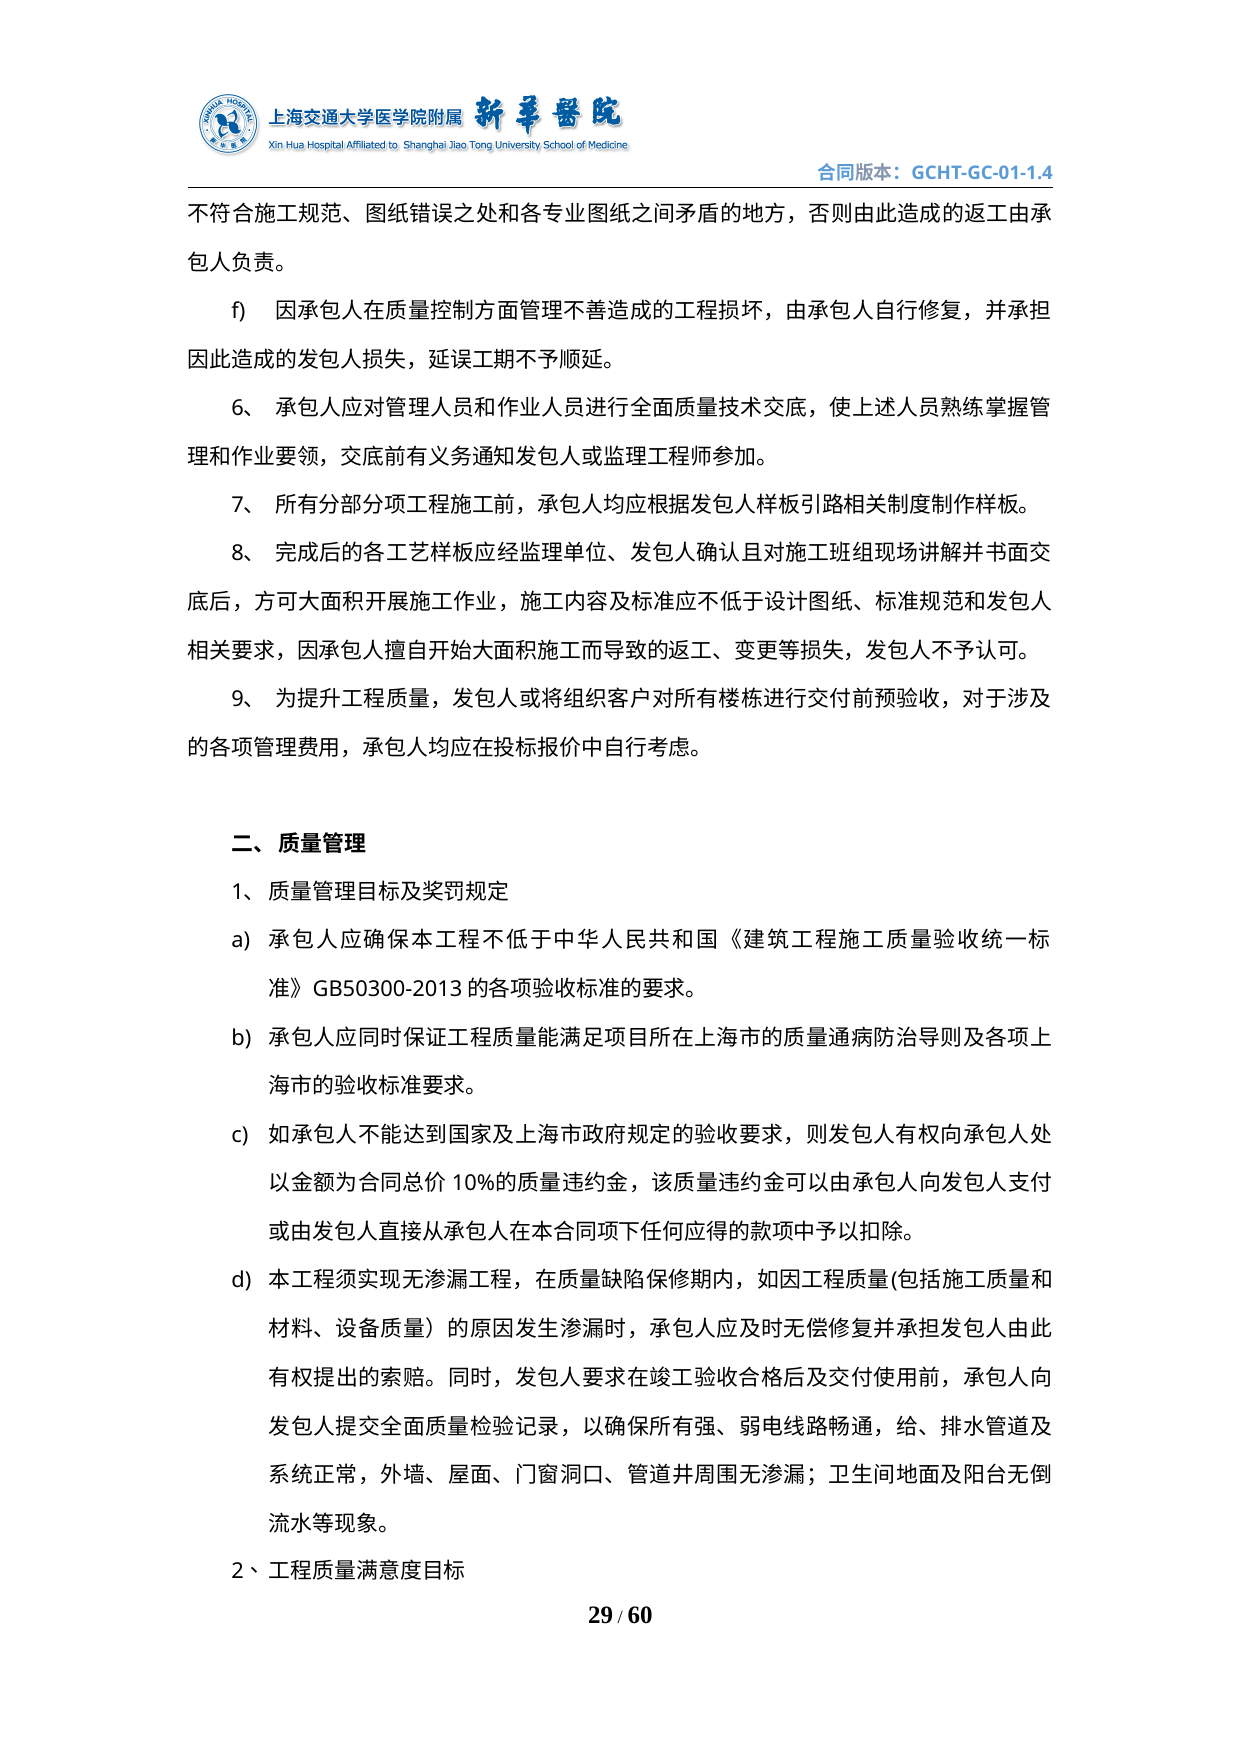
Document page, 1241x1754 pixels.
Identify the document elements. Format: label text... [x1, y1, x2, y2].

list 因承包人在质量控制方面管理不善造成的工程损坏，由承包人自行修复，并承担因此造成的发包人损失，延误工期不予顺延。 [187, 293, 1053, 374]
list 完成后的各工艺样板应经监理单位、发包人确认且对施工班组现场讲解并书面交底后，方可大面积开展施工作业，施工内容及标准应不低于设计图纸、标准规范和发包人相关要求，因承包人擅自开始大面积施工而导致的返工、变更等损失，发包人不予认可。 [187, 535, 1053, 665]
list 为提升工程质量，发包人或将组织客户对所有楼栋进行交付前预验收，对于涉及的各项管理费用，承包人均应在投标报价中自行考虑。 [187, 681, 1053, 762]
list 承包人应同时保证工程质量能满足项目所在上海市的质量通病防治导则及各项上海市的验收标准要求。 [231, 1019, 1053, 1100]
list 所有分部分项工程施工前，承包人均应根据发包人样板引路相关制度制作样板。 [187, 487, 1053, 519]
list 工程质量满意度目标 [231, 1554, 1053, 1587]
list 承包人应确保本工程不低于中华人民共和国《建筑工程施工质量验收统一标准》GB50300-2013的各项验收标准的要求。 [231, 922, 1053, 1003]
list 负责审核和统一各专业全部图纸，承包人有义务提出图纸中存在的任何质量问题、不符合施工规范、图纸错误之处和各专业图纸之间矛盾的地方，否则由此造成的返工由承包人负责。 [187, 196, 1053, 277]
list 如承包人不能达到国家及上海市政府规定的验收要求，则发包人有权向承包人处以金额为合同总价10%的质量违约金，该质量违约金可以由承包人向发包人支付或由发包人直接从承包人在本合同项下任何应得的款项中予以扣除。 [231, 1116, 1053, 1246]
list 本工程须实现无渗漏工程，在质量缺陷保修期内，如因工程质量(包括施工质量和材料、设备质量）的原因发生渗漏时，承包人应及时无偿修复并承担发包人由此有权提出的索赔。同时，发包人要求在竣工验收合格后及交付使用前，承包人向发包人提交全面质量检验记录，以确保所有强、弱电线路畅通，给、排水管道及系统正常，外墙、屋面、门窗洞口、管道井周围无渗漏；卫生间地面及阳台无倒流水等现象。 [231, 1262, 1053, 1538]
list 质量管理目标及奖罚规定 [231, 874, 1053, 906]
picture [187, 88, 638, 158]
title 质量管理 [231, 825, 1053, 858]
list 承包人应对管理人员和作业人员进行全面质量技术交底，使上述人员熟练掌握管理和作业要领，交底前有义务通知发包人或监理工程师参加。 [187, 390, 1053, 471]
